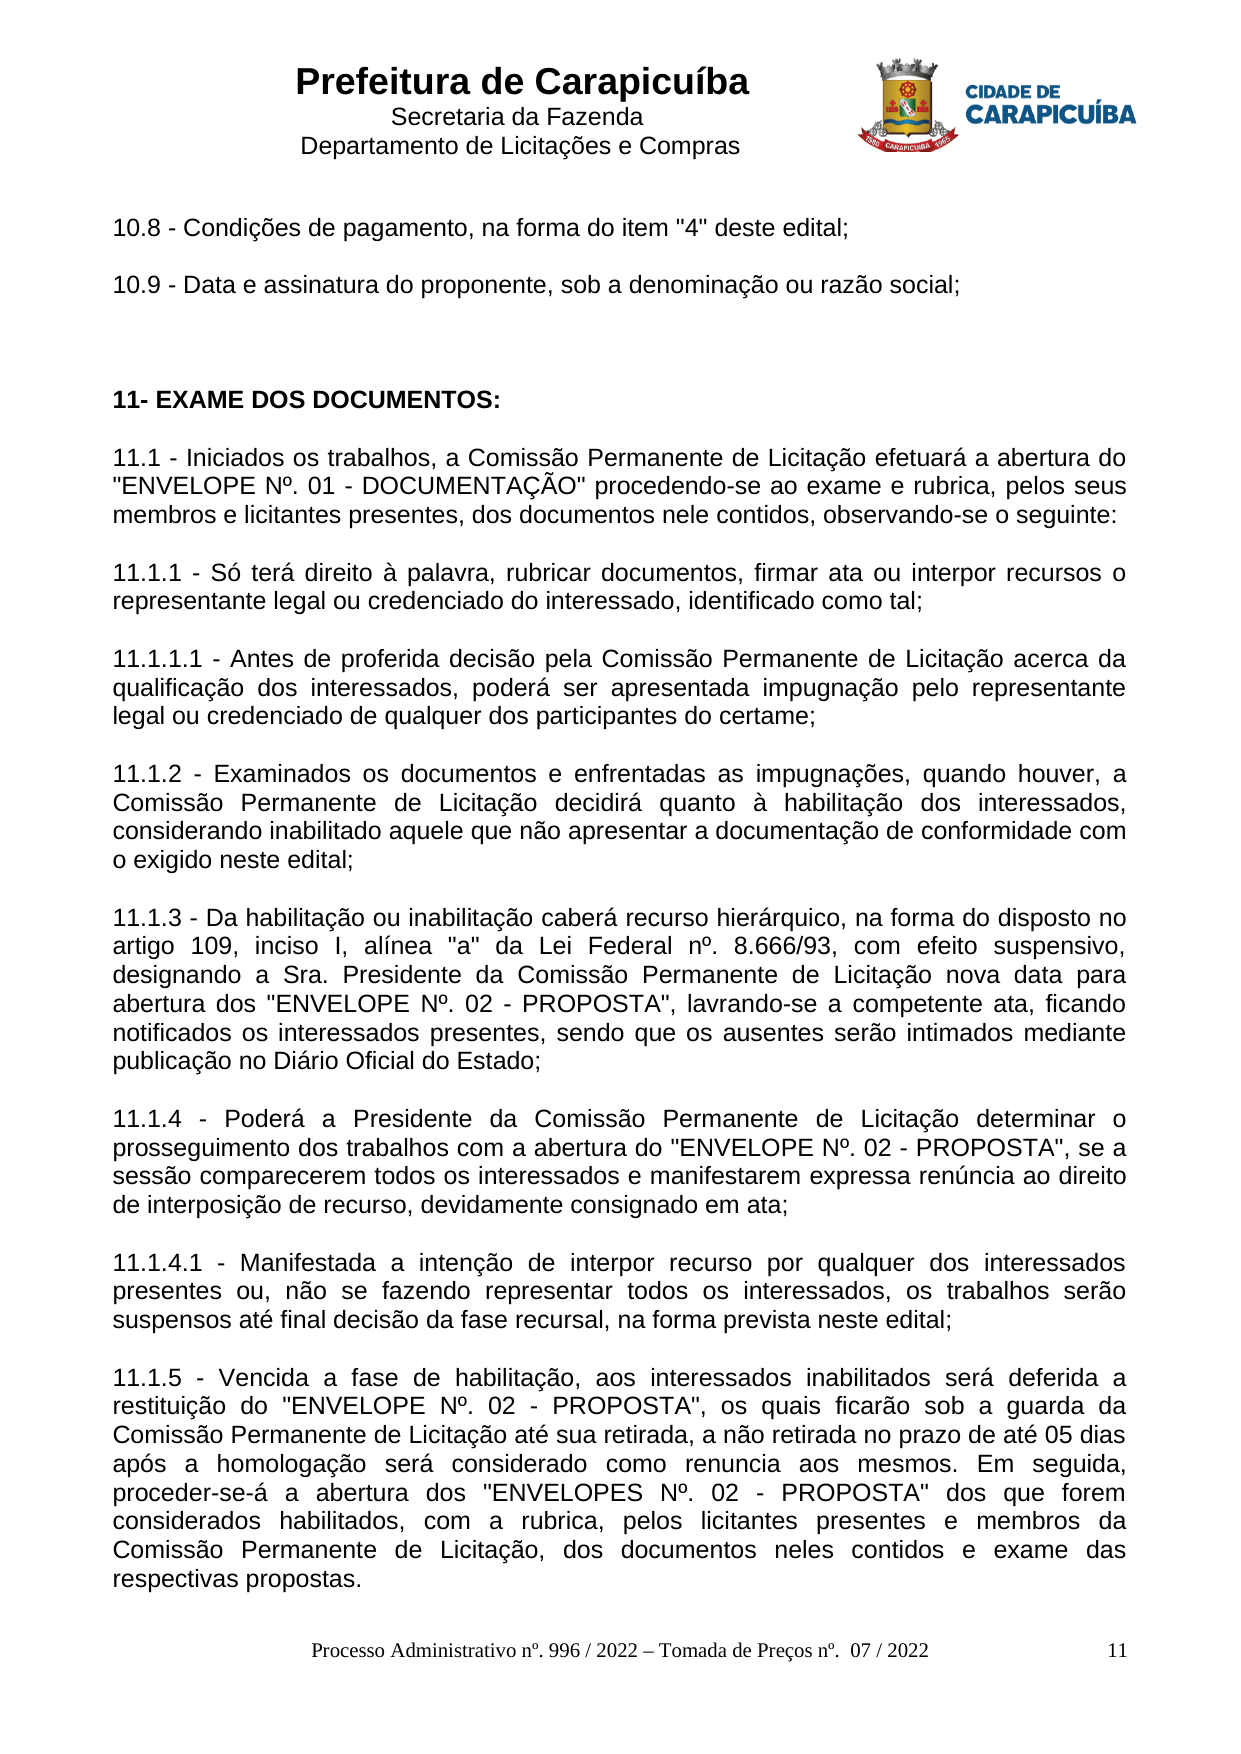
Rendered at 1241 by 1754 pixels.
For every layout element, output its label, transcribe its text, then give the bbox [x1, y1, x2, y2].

picture [857, 57, 1139, 152]
text 11.1.5 - Vencida a fase de habilitação, aos interessados inabilitados será deferida a restituição do "ENVELOPE Nº. 02 - PROPOSTA", os quais ficarão sob a guarda da Comissão Permanente de Licitação até sua retirada, a não retirada no prazo de até 05 dias após a homologação será considerado como renuncia aos mesmos. Em seguida, proceder-se-á a abertura dos "ENVELOPES Nº. 02 - PROPOSTA" dos que forem considerados habilitados, com a rubrica, pelos licitantes presentes e membros da Comissão Permanente de Licitação, dos documentos neles contidos e exame das respectivas propostas. [112, 1362, 1128, 1592]
text 10.9 - Data e assinatura do proponente, sob a denominação ou razão social; [112, 270, 1128, 299]
text 10.8 - Condições de pagamento, na forma do item "4" deste edital; [112, 212, 1128, 241]
text 11.1.1.1 - Antes de proferida decisão pela Comissão Permanente de Licitação acerca da qualificação dos interessados, poderá ser apresentada impugnação pelo representante legal ou credenciado de qualquer dos participantes do certame; [112, 644, 1128, 730]
text 11.1.4 - Poderá a Presidente da Comissão Permanente de Licitação determinar o prosseguimento dos trabalhos com a abertura do "ENVELOPE Nº. 02 - PROPOSTA", se a sessão comparecerem todos os interessados e manifestarem expressa renúncia ao direito de interposição de recurso, devidamente consignado em ata; [112, 1104, 1128, 1219]
text 11.1.3 - Da habilitação ou inabilitação caberá recurso hierárquico, na forma do disposto no artigo 109, inciso I, alínea "a" da Lei Federal nº. 8.666/93, com efeito suspensivo, designando a Sra. Presidente da Comissão Permanente de Licitação nova data para abertura dos "ENVELOPE Nº. 02 - PROPOSTA", lavrando-se a competente ata, ficando notificados os interessados presentes, sendo que os ausentes serão intimados mediante publicação no Diário Oficial do Estado; [112, 902, 1128, 1075]
text 11.1.2 - Examinados os documentos e enfrentadas as impugnações, quando houver, a Comissão Permanente de Licitação decidirá quanto à habilitação dos interessados, considerando inabilitado aquele que não apresentar a documentação de conformidade com o exigido neste edital; [112, 759, 1128, 874]
text 11.1 - Iniciados os trabalhos, a Comissão Permanente de Licitação efetuará a abertura do "ENVELOPE Nº. 01 - DOCUMENTAÇÃO" procedendo-se ao exame e rubrica, pelos seus membros e licitantes presentes, dos documentos nele contidos, observando-se o seguinte: [112, 442, 1128, 529]
text 11.1.1 - Só terá direito à palavra, rubricar documentos, firmar ata ou interpor recursos o representante legal ou credenciado do interessado, identificado como tal; [112, 557, 1128, 615]
text 11.1.4.1 - Manifestada a intenção de interpor recurso por qualquer dos interessados presentes ou, não se fazendo representar todos os interessados, os trabalhos serão suspensos até final decisão da fase recursal, na forma prevista neste edital; [112, 1247, 1128, 1334]
text 11- EXAME DOS DOCUMENTOS: [112, 385, 1128, 414]
